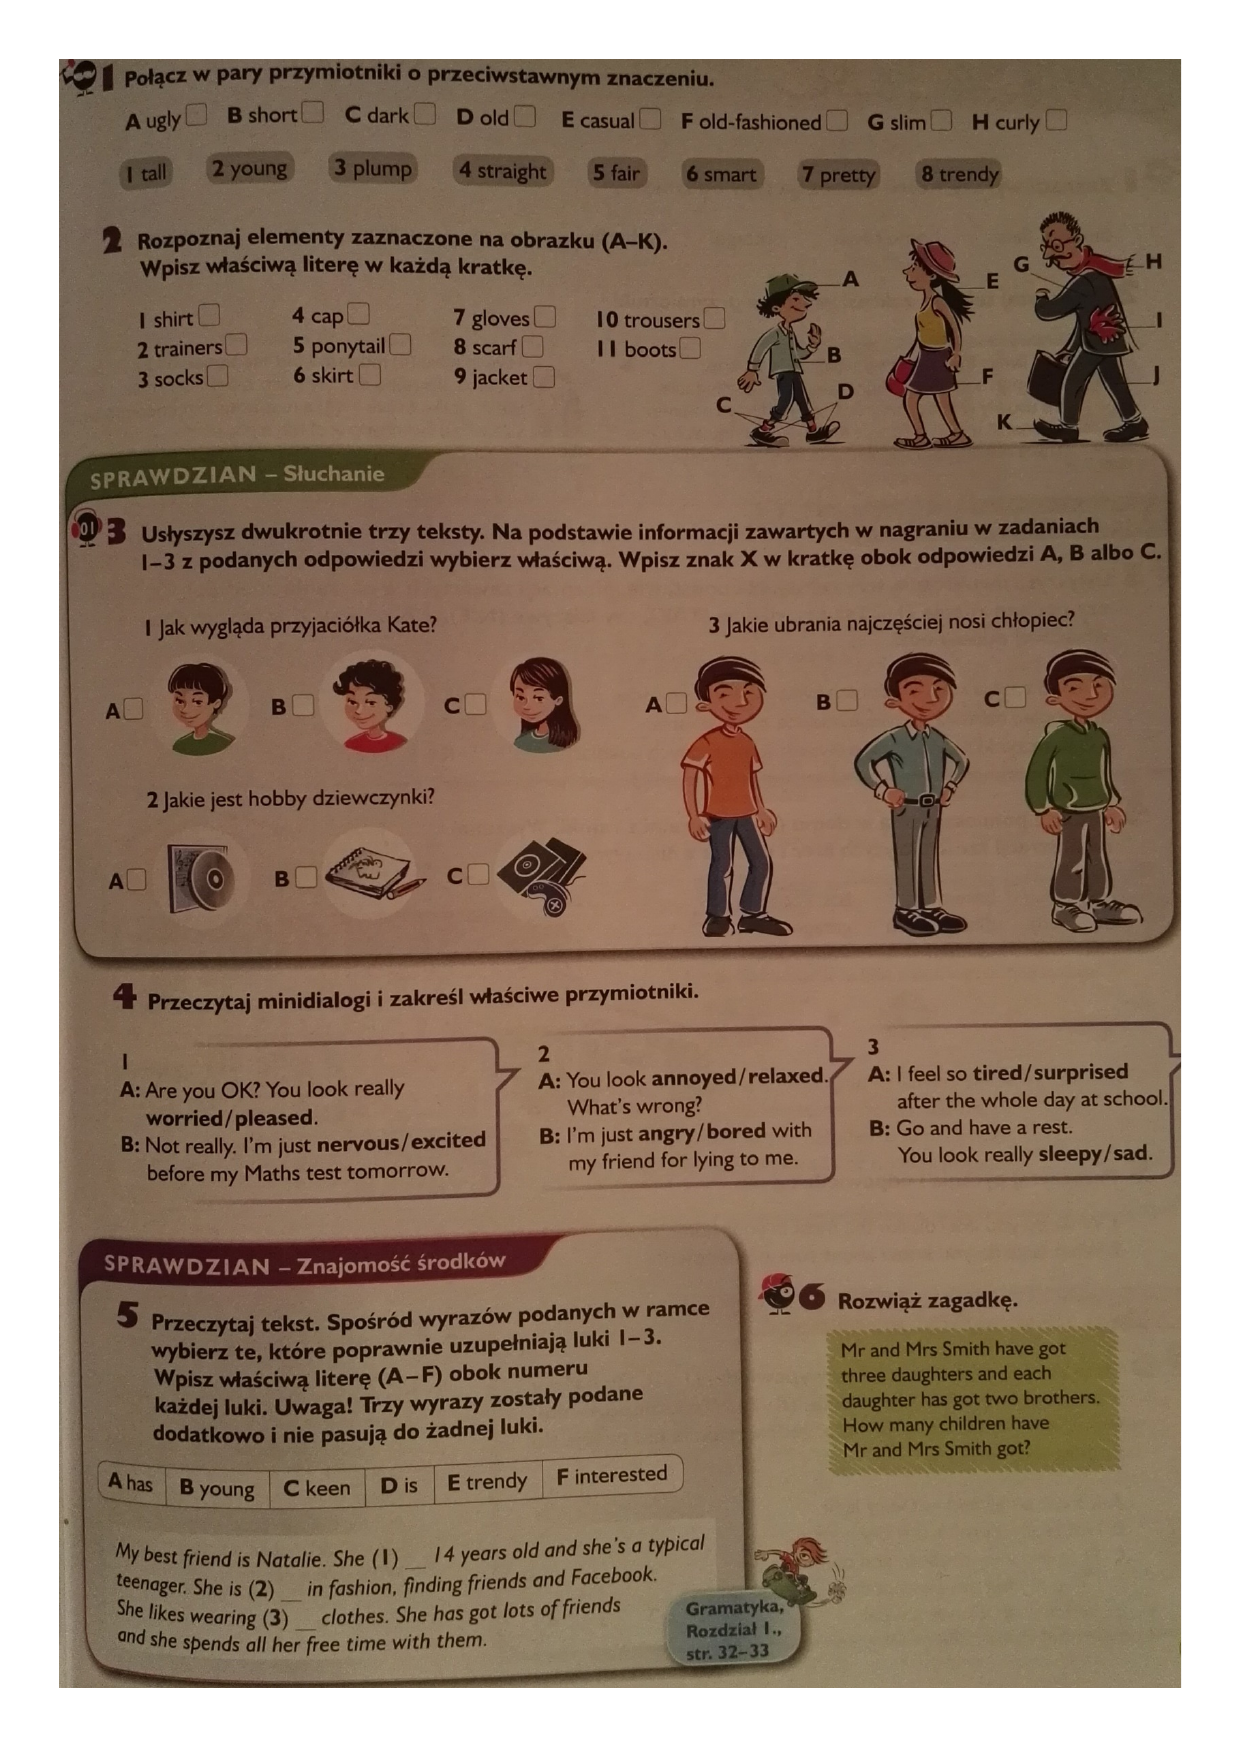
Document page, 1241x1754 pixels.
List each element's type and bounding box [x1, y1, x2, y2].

picture [59, 59, 1182, 1688]
